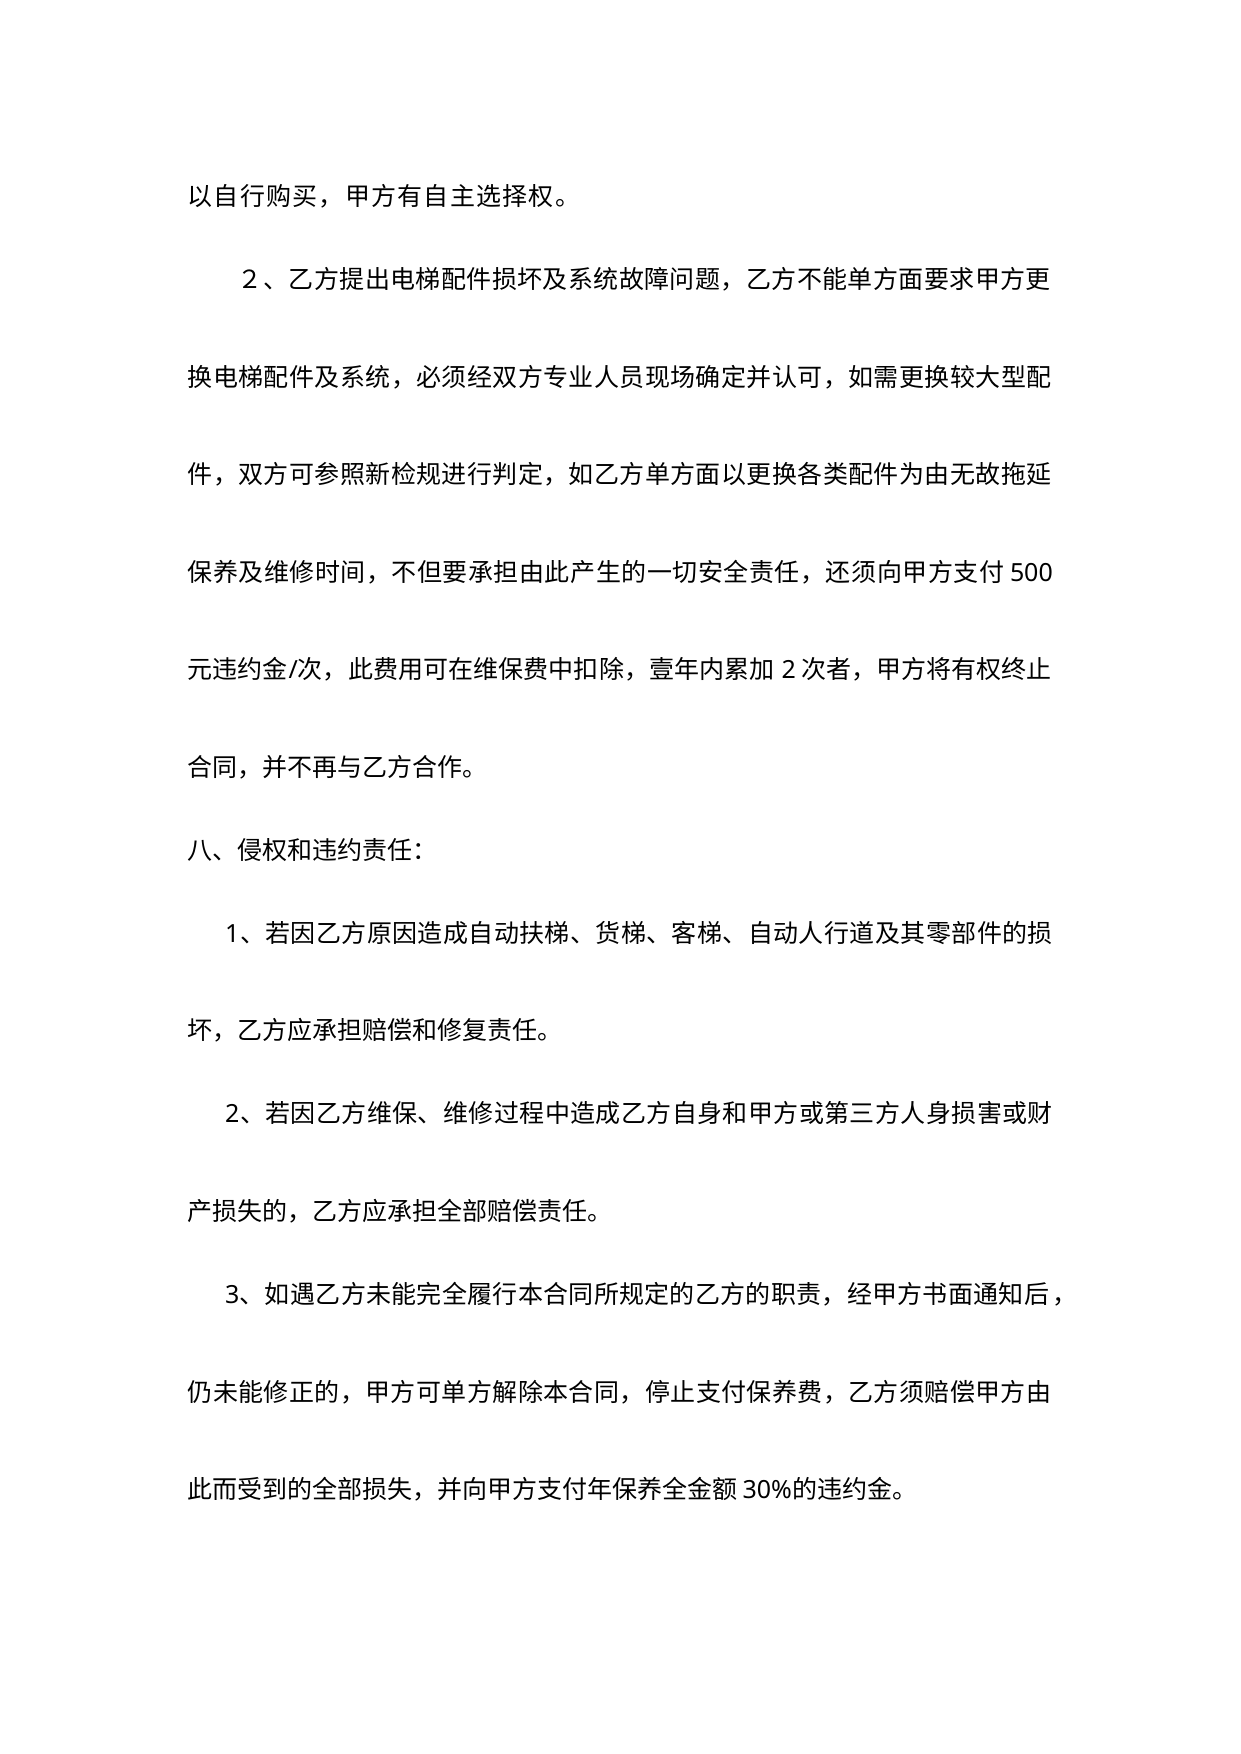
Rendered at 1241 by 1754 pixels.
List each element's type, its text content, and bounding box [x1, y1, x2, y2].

text ２、乙方提出电梯配件损坏及系统故障问题，乙方不能单方面要求甲方更换电梯配件及系统，必须经双方专业人员现场确定并认可，如需更换较大型配件，双方可参照新检规进行判定，如乙方单方面以更换各类配件为由无故拖延保养及维修时间，不但要承担由此产生的一切安全责任，还须向甲方支付500元违约金/次，此费用可在维保费中扣除，壹年内累加2次者，甲方将有权终止合同，并不再与乙方合作。 [187, 245, 1053, 798]
text 1、若因乙方原因造成自动扶梯、货梯、客梯、自动人行道及其零部件的损坏，乙方应承担赔偿和修复责任。 [187, 899, 1053, 1061]
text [187, 162, 1053, 227]
text 3、如遇乙方未能完全履行本合同所规定的乙方的职责，经甲方书面通知后，仍未能修正的，甲方可单方解除本合同，停止支付保养费，乙方须赔偿甲方由此而受到的全部损失，并向甲方支付年保养全金额30%的违约金。 [187, 1260, 1053, 1520]
text 八、侵权和违约责任： [187, 816, 1053, 881]
text 2、若因乙方维保、维修过程中造成乙方自身和甲方或第三方人身损害或财产损失的，乙方应承担全部赔偿责任。 [187, 1079, 1053, 1242]
